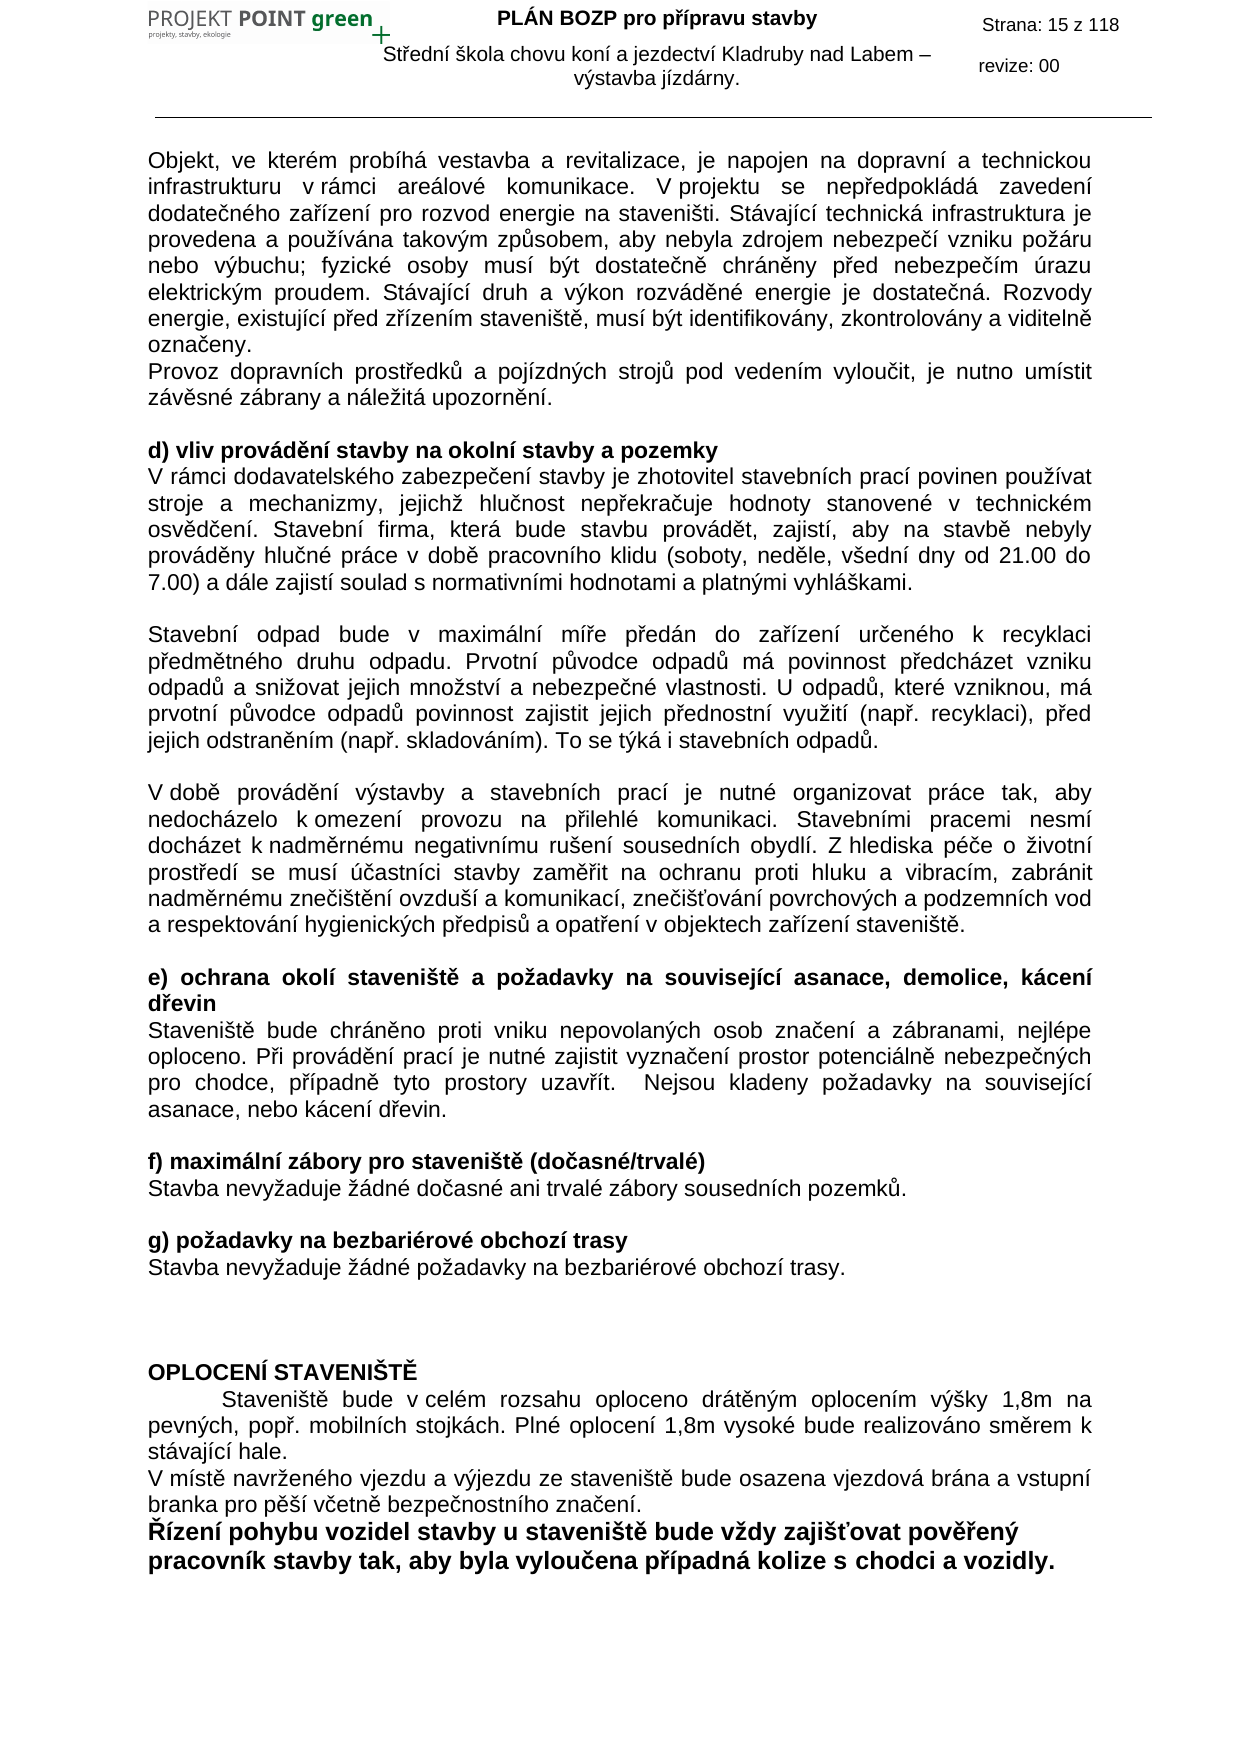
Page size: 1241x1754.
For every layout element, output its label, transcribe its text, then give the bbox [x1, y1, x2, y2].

text Řízení pohybu vozidel stavby u staveniště bude vždy zajišťovat pověřený pracovník stavby tak, aby byla vyloučena případná kolize s chodci a vozidly. [148, 1517, 1092, 1575]
text Stavba nevyžaduje žádné dočasné ani trvalé zábory sousedních pozemků. [148, 1175, 1092, 1201]
text V době provádění výstavby a stavebních prací je nutné organizovat práce tak, aby nedocházelo k omezení provozu na přilehlé komunikaci. Stavebními pracemi nesmí docházet k nadměrnému negativnímu rušení sousedních obydlí. Z hlediska péče o životní prostředí se musí účastníci stavby zaměřit na ochranu proti hluku a vibracím, zabránit nadměrnému znečištění ovzduší a komunikací, znečišťování povrchových a podzemních vod a respektování hygienických předpisů a opatření v objektech zařízení staveniště. [148, 779, 1092, 937]
text Objekt, ve kterém probíhá vestavba a revitalizace, je napojen na dopravní a technickou infrastrukturu v rámci areálové komunikace. V projektu se nepředpokládá zavedení dodatečného zařízení pro rozvod energie na staveništi. Stávající technická infrastruktura je provedena a používána takovým způsobem, aby nebyla zdrojem nebezpečí vzniku požáru nebo výbuchu; fyzické osoby musí být dostatečně chráněny před nebezpečím úrazu elektrickým proudem. Stávající druh a výkon rozváděné energie je dostatečná. Rozvody energie, existující před zřízením staveniště, musí být identifikovány, zkontrolovány a viditelně označeny. [148, 147, 1092, 358]
subtitle e) ochrana okolí staveniště a požadavky na související asanace, demolice, kácení dřevin [148, 964, 1092, 1017]
subtitle d) vliv provádění stavby na okolní stavby a pozemky [148, 437, 1092, 463]
text Provoz dopravních prostředků a pojízdných strojů pod vedením vyloučit, je nutno umístit závěsné zábrany a náležitá upozornění. [148, 358, 1092, 410]
text Stavební odpad bude v maximální míře předán do zařízení určeného k recyklaci předmětného druhu odpadu. Prvotní původce odpadů má povinnost předcházet vzniku odpadů a snižovat jejich množství a nebezpečné vlastnosti. U odpadů, které vzniknou, má prvotní původce odpadů povinnost zajistit jejich přednostní využití (např. recyklaci), před jejich odstraněním (např. skladováním). To se týká i stavebních odpadů. [148, 621, 1092, 753]
text Staveniště bude chráněno proti vniku nepovolaných osob značení a zábranami, nejlépe oploceno. Při provádění prací je nutné zajistit vyznačení prostor potenciálně nebezpečných pro chodce, případně tyto prostory uzavřít. Nejsou kladeny požadavky na související asanace, nebo kácení dřevin. [148, 1017, 1092, 1122]
text V rámci dodavatelského zabezpečení stavby je zhotovitel stavebních prací povinen používat stroje a mechanizmy, jejichž hlučnost nepřekračuje hodnoty stanovené v technickém osvědčení. Stavební firma, která bude stavbu provádět, zajistí, aby na stavbě nebyly prováděny hlučné práce v době pracovního klidu (soboty, neděle, všední dny od 21.00 do 7.00) a dále zajistí soulad s normativními hodnotami a platnými vyhláškami. [148, 463, 1092, 595]
text Oplocení staveniště [148, 1359, 1092, 1386]
text V místě navrženého vjezdu a výjezdu ze staveniště bude osazena vjezdová brána a vstupní branka pro pěší včetně bezpečnostního značení. [148, 1464, 1092, 1517]
subtitle f) maximální zábory pro staveniště (dočasné/trvalé) [148, 1148, 1092, 1175]
picture [147, 1, 390, 44]
text Staveniště bude v celém rozsahu oploceno drátěným oplocením výšky 1,8m na pevných, popř. mobilních stojkách. Plné oplocení 1,8m vysoké bude realizováno směrem k stávající hale. [148, 1386, 1092, 1464]
subtitle g) požadavky na bezbariérové obchozí trasy [148, 1227, 1092, 1254]
text Stavba nevyžaduje žádné požadavky na bezbariérové obchozí trasy. [148, 1254, 1092, 1280]
